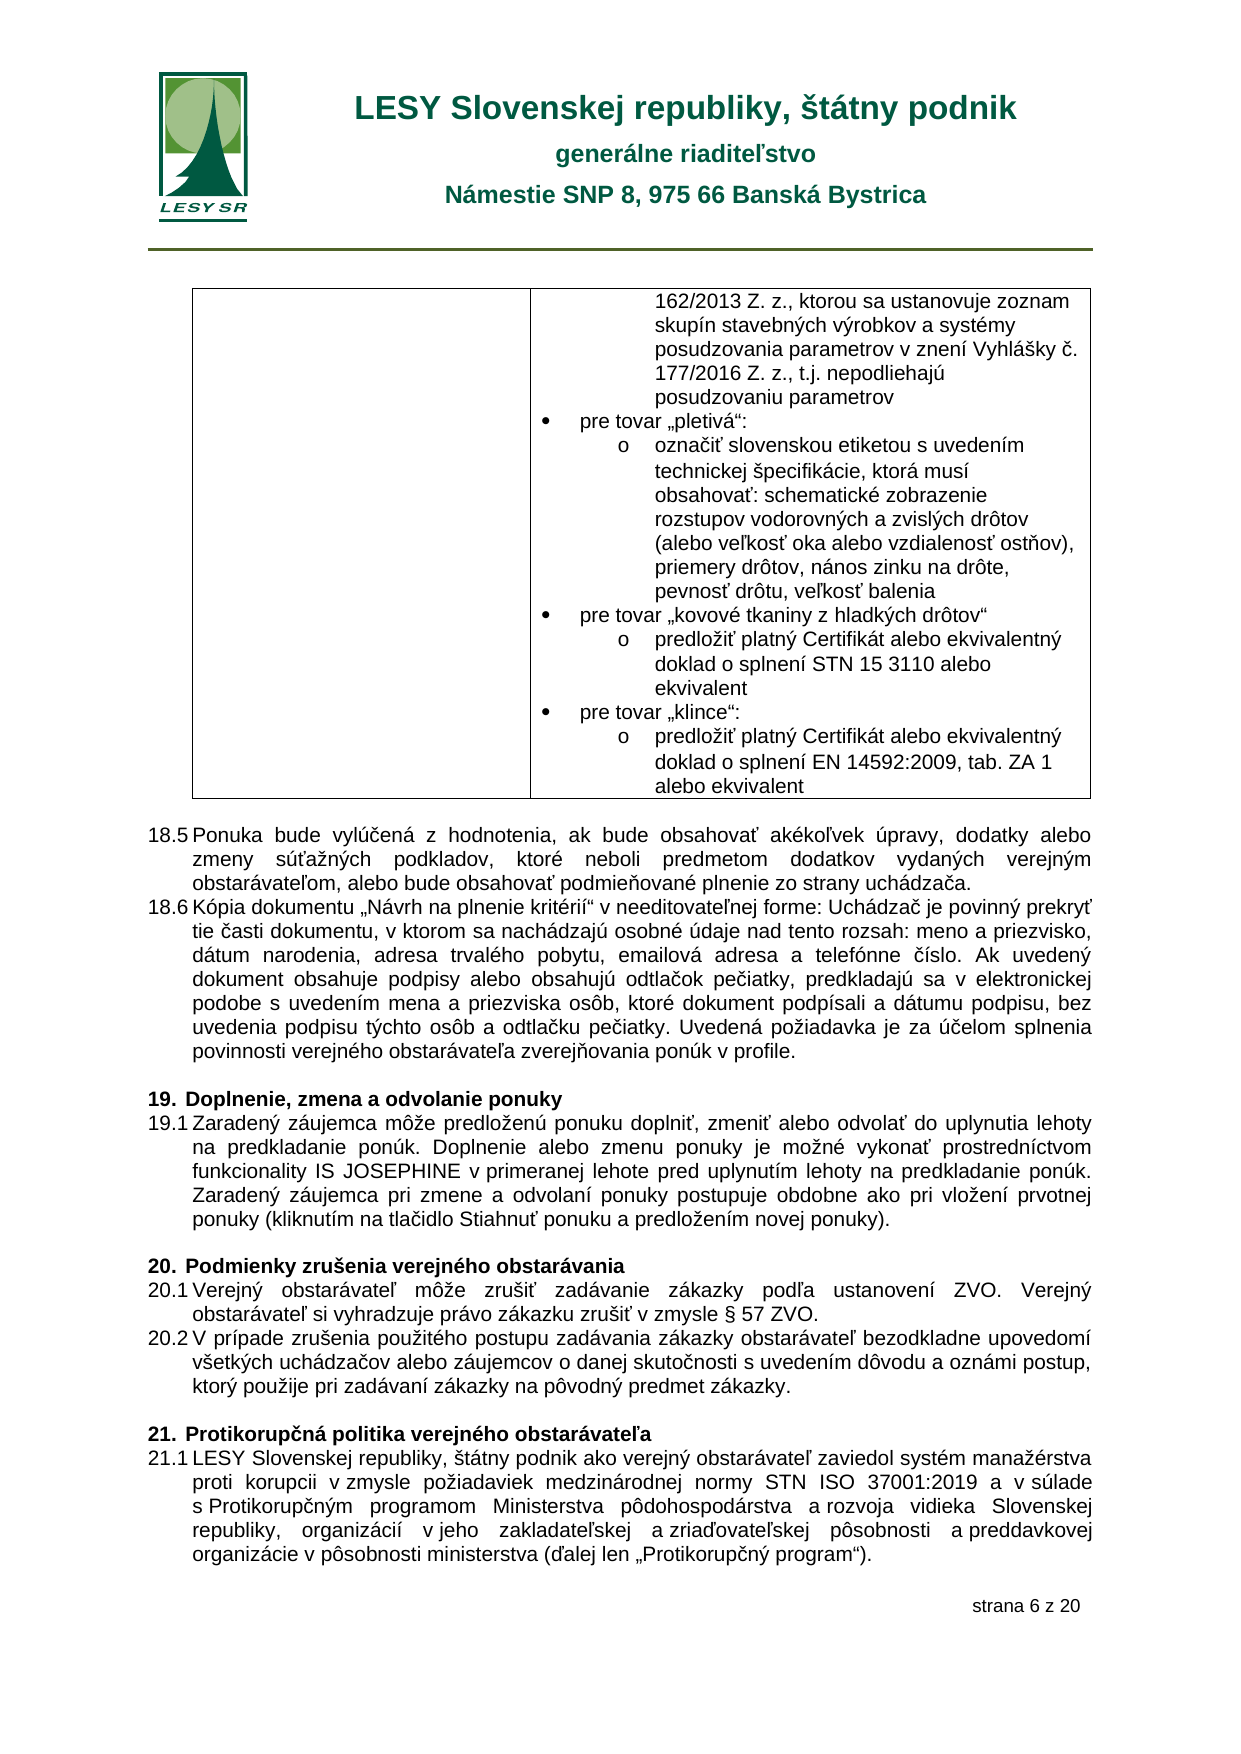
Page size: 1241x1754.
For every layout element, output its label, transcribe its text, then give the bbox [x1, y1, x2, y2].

list V prípade zrušenia použitého postupu zadávania zákazky obstarávateľ bezodkladne upovedomí všetkých uchádzačov alebo záujemcov o danej skutočnosti s uvedením dôvodu a oznámi postup, ktorý použije pri zadávaní zákazky na pôvodný predmet zákazky. [148, 1326, 1093, 1398]
list Kópia dokumentu „Návrh na plnenie kritérií“ v needitovateľnej forme: Uchádzač je povinný prekryť tie časti dokumentu, v ktorom sa nachádzajú osobné údaje nad tento rozsah: meno a priezvisko, dátum narodenia, adresa trvalého pobytu, emailová adresa a telefónne číslo. Ak uvedený dokument obsahuje podpisy alebo obsahujú odtlačok pečiatky, predkladajú sa v elektronickej podobe s uvedením mena a priezviska osôb, ktoré dokument podpísali a dátumu podpisu, bez uvedenia podpisu týchto osôb a odtlačku pečiatky. Uvedená požiadavka je za účelom splnenia povinnosti verejného obstarávateľa zverejňovania ponúk v profile. [148, 895, 1093, 1063]
list Ponuka bude vylúčená z hodnotenia, ak bude obsahovať akékoľvek úpravy, dodatky alebo zmeny súťažných podkladov, ktoré neboli predmetom dodatkov vydaných verejným obstarávateľom, alebo bude obsahovať podmieňované plnenie zo strany uchádzača. [148, 823, 1093, 895]
list Verejný obstarávateľ môže zrušiť zadávanie zákazky podľa ustanovení ZVO. Verejný obstarávateľ si vyhradzuje právo zákazku zrušiť v zmysle § 57 ZVO. [148, 1278, 1093, 1326]
list LESY Slovenskej republiky, štátny podnik ako verejný obstarávateľ zaviedol systém manažérstva proti korupcii v zmysle požiadaviek medzinárodnej normy STN ISO 37001:2019 a v súlade s Protikorupčným programom Ministerstva pôdohospodárstva a rozvoja vidieka Slovenskej republiky, organizácií v jeho zakladateľskej a zriaďovateľskej pôsobnosti a preddavkovej organizácie v pôsobnosti ministerstva (ďalej len „Protikorupčný program“). [148, 1446, 1093, 1566]
list Doplnenie, zmena a odvolanie ponuky [148, 1087, 1093, 1111]
list Podmienky zrušenia verejného obstarávania [148, 1254, 1093, 1278]
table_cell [193, 289, 530, 798]
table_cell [531, 289, 1090, 798]
list Zaradený záujemca môže predloženú ponuku doplniť, zmeniť alebo odvolať do uplynutia lehoty na predkladanie ponúk. Doplnenie alebo zmenu ponuky je možné vykonať prostredníctvom funkcionality IS JOSEPHINE v primeranej lehote pred uplynutím lehoty na predkladanie ponúk. Zaradený záujemca pri zmene a odvolaní ponuky postupuje obdobne ako pri vložení prvotnej ponuky (kliknutím na tlačidlo Stiahnuť ponuku a predložením novej ponuky). [148, 1111, 1093, 1230]
list Protikorupčná politika verejného obstarávateľa [148, 1422, 1093, 1446]
